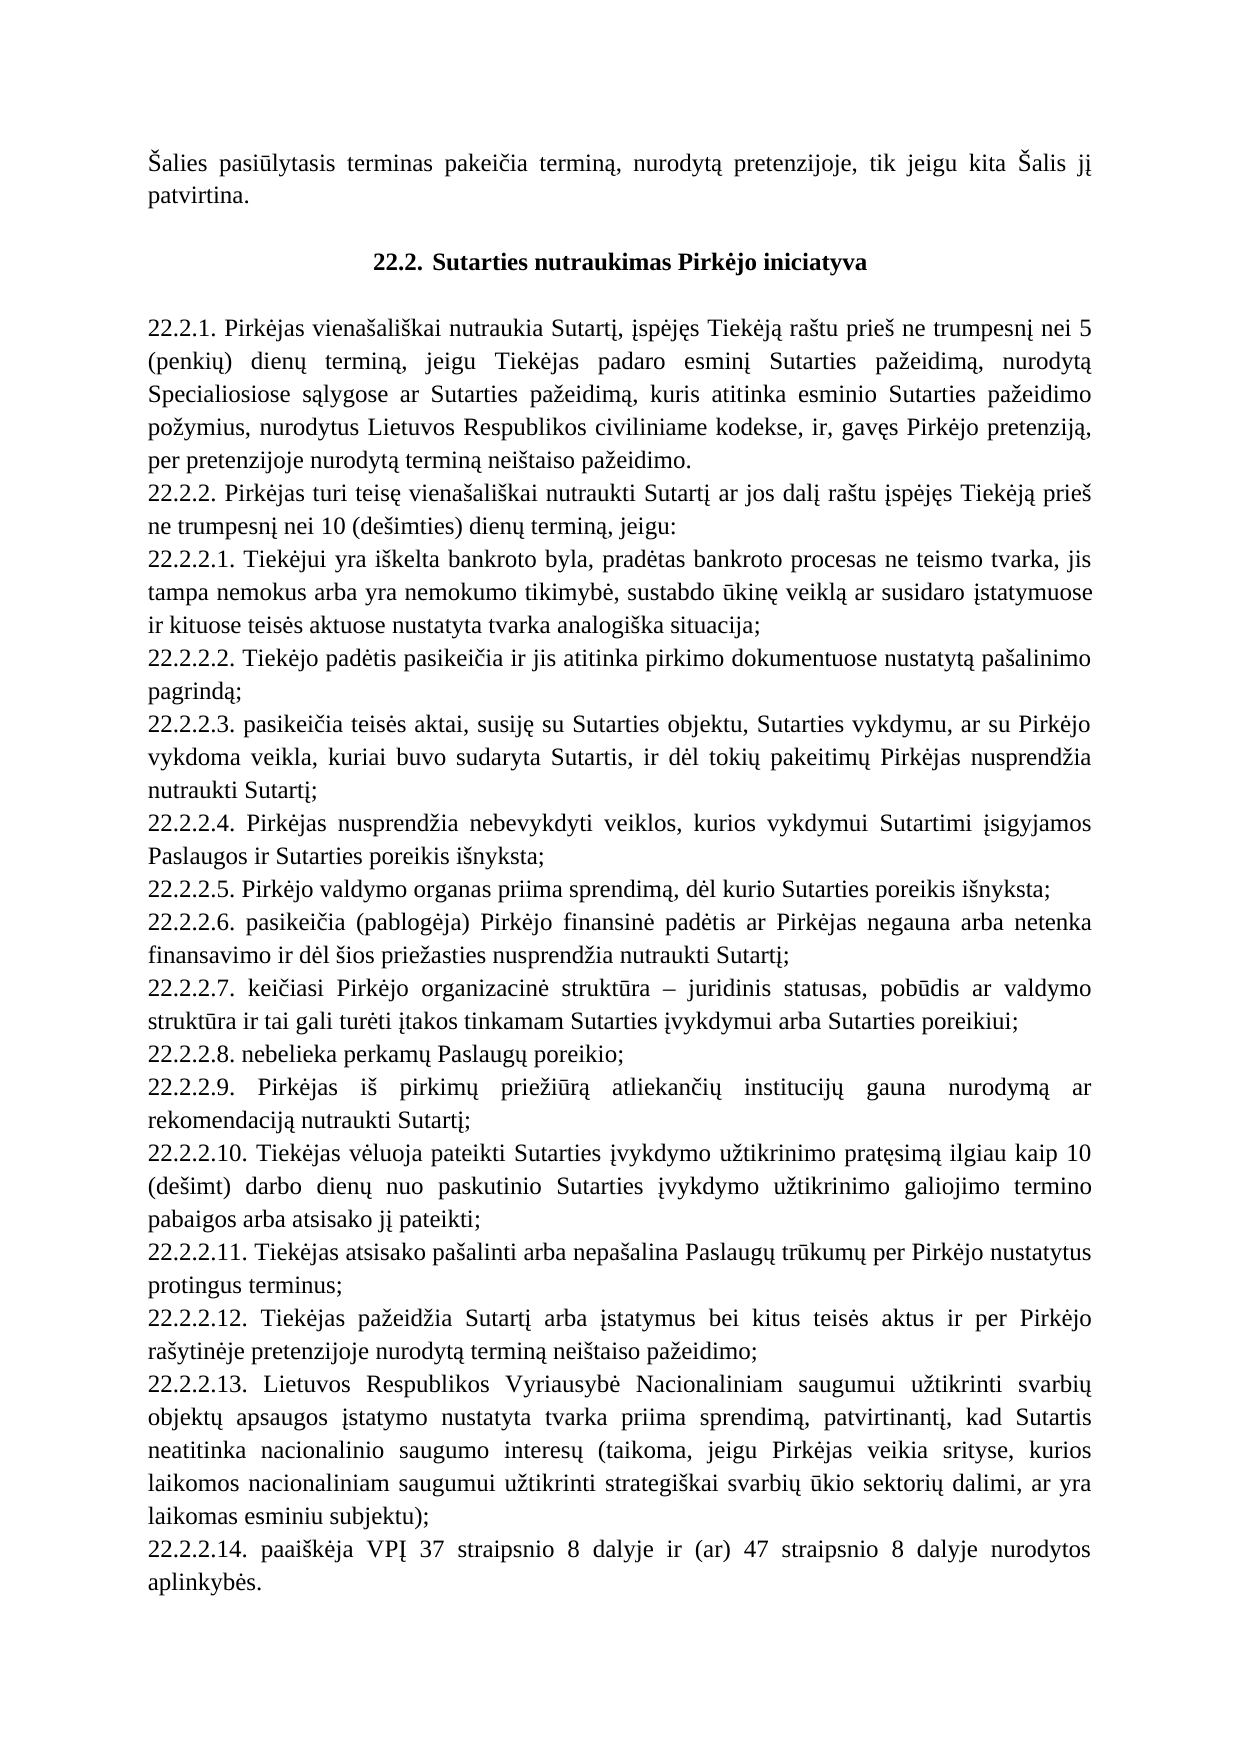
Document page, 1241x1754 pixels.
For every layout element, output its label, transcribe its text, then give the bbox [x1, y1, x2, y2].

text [148, 148, 1093, 209]
text 22.2.2.2. Tiekėjo padėtis pasikeičia ir jis atitinka pirkimo dokumentuose nustatytą pašalinimo pagrindą; [148, 643, 1093, 705]
text 22.2.2.11. Tiekėjas atsisako pašalinti arba nepašalina Paslaugų trūkumų per Pirkėjo nustatytus protingus terminus; [148, 1237, 1093, 1299]
text 22.2.2.3. pasikeičia teisės aktai, susiję su Sutarties objektu, Sutarties vykdymu, ar su Pirkėjo vykdoma veikla, kuriai buvo sudaryta Sutartis, ir dėl tokių pakeitimų Pirkėjas nusprendžia nutraukti Sutartį; [148, 709, 1093, 804]
text 22.2.2.9. Pirkėjas iš pirkimų priežiūrą atliekančių institucijų gauna nurodymą ar rekomendaciją nutraukti Sutartį; [148, 1072, 1093, 1134]
text 22.2.1. Pirkėjas vienašališkai nutraukia Sutartį, įspėjęs Tiekėją raštu prieš ne trumpesnį nei 5 (penkių) dienų terminą, jeigu Tiekėjas padaro esminį Sutarties pažeidimą, nurodytą Specialiosiose sąlygose ar Sutarties pažeidimą, kuris atitinka esminio Sutarties pažeidimo požymius, nurodytus Lietuvos Respublikos civiliniame kodekse, ir, gavęs Pirkėjo pretenziją, per pretenzijoje nurodytą terminą neištaiso pažeidimo. [148, 313, 1093, 473]
text 22.2.2.7. keičiasi Pirkėjo organizacinė struktūra – juridinis statusas, pobūdis ar valdymo struktūra ir tai gali turėti įtakos tinkamam Sutarties įvykdymui arba Sutarties poreikiui; [148, 973, 1093, 1035]
text 22.2. Sutarties nutraukimas Pirkėjo iniciatyva [148, 247, 1093, 275]
text 22.2.2.6. pasikeičia (pablogėja) Pirkėjo finansinė padėtis ar Pirkėjas negauna arba netenka finansavimo ir dėl šios priežasties nusprendžia nutraukti Sutartį; [148, 907, 1093, 969]
text 22.2.2.10. Tiekėjas vėluoja pateikti Sutarties įvykdymo užtikrinimo pratęsimą ilgiau kaip 10 (dešimt) darbo dienų nuo paskutinio Sutarties įvykdymo užtikrinimo galiojimo termino pabaigos arba atsisako jį pateikti; [148, 1138, 1093, 1233]
text 22.2.2.4. Pirkėjas nusprendžia nebevykdyti veiklos, kurios vykdymui Sutartimi įsigyjamos Paslaugos ir Sutarties poreikis išnyksta; [148, 808, 1093, 870]
text 22.2.2.1. Tiekėjui yra iškelta bankroto byla, pradėtas bankroto procesas ne teismo tvarka, jis tampa nemokus arba yra nemokumo tikimybė, sustabdo ūkinę veiklą ar susidaro įstatymuose ir kituose teisės aktuose nustatyta tvarka analogiška situacija; [148, 544, 1093, 639]
text 22.2.2.5. Pirkėjo valdymo organas priima sprendimą, dėl kurio Sutarties poreikis išnyksta; [148, 874, 1093, 903]
text 22.2.2.8. nebelieka perkamų Paslaugų poreikio; [148, 1039, 1093, 1068]
text 22.2.2. Pirkėjas turi teisę vienašališkai nutraukti Sutartį ar jos dalį raštu įspėjęs Tiekėją prieš ne trumpesnį nei 10 (dešimties) dienų terminą, jeigu: [148, 478, 1093, 539]
text 22.2.2.13. Lietuvos Respublikos Vyriausybė Nacionaliniam saugumui užtikrinti svarbių objektų apsaugos įstatymo nustatyta tvarka priima sprendimą, patvirtinantį, kad Sutartis neatitinka nacionalinio saugumo interesų (taikoma, jeigu Pirkėjas veikia srityse, kurios laikomos nacionaliniam saugumui užtikrinti strategiškai svarbių ūkio sektorių dalimi, ar yra laikomas esminiu subjektu); [148, 1369, 1093, 1530]
text 22.2.2.14. paaiškėja VPĮ 37 straipsnio 8 dalyje ir (ar) 47 straipsnio 8 dalyje nurodytos aplinkybės. [148, 1534, 1093, 1596]
text 22.2.2.12. Tiekėjas pažeidžia Sutartį arba įstatymus bei kitus teisės aktus ir per Pirkėjo rašytinėje pretenzijoje nurodytą terminą neištaiso pažeidimo; [148, 1303, 1093, 1365]
